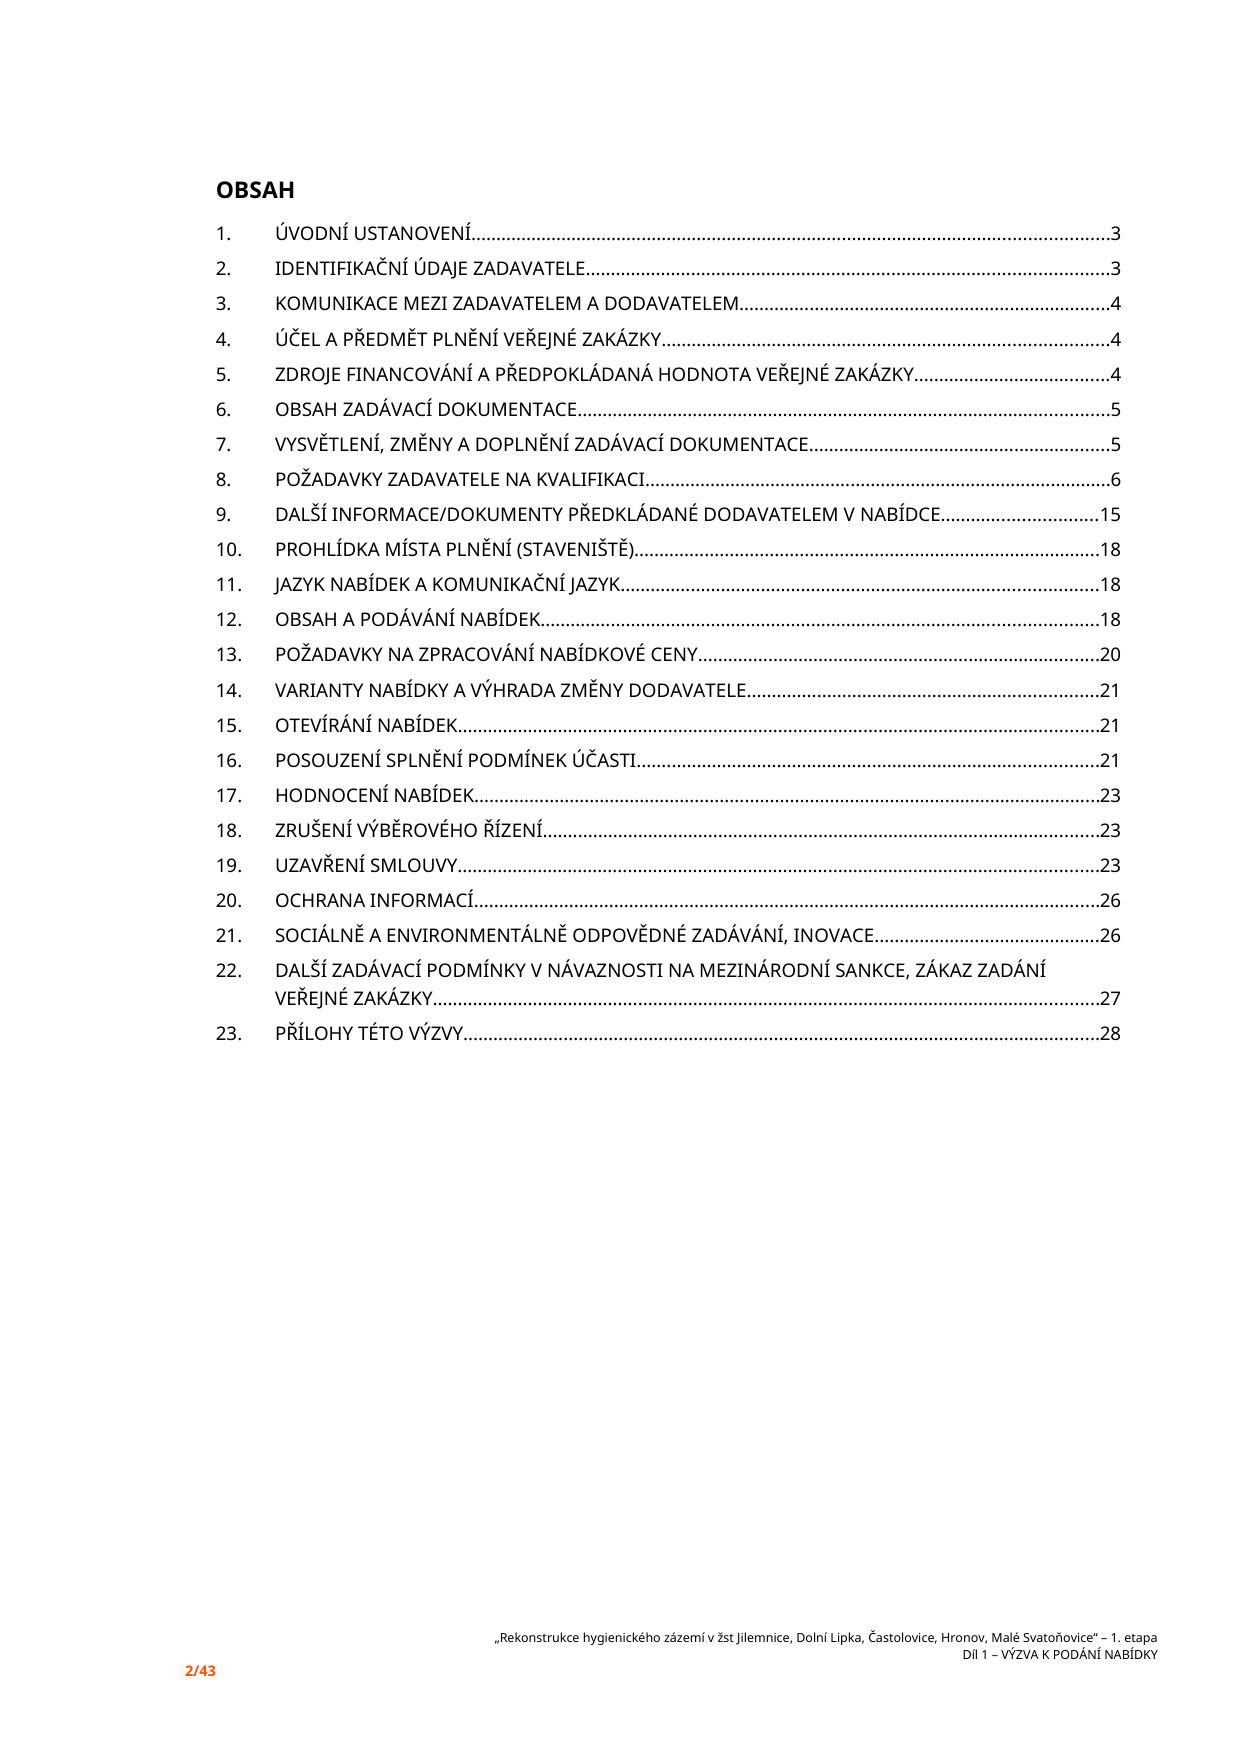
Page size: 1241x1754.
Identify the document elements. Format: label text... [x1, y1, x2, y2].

text 10. PROHLÍDKA MÍSTA PLNĚNÍ (STAVENIŠTĚ) 18 [216, 536, 1122, 562]
text 15. OTEVÍRÁNÍ NABÍDEK 21 [216, 712, 1122, 737]
text 2. IDENTIFIKAČNÍ ÚDAJE ZADAVATELE 3 [216, 256, 1122, 281]
text 8. POŽADAVKY ZADAVATELE NA KVALIFIKACI 6 [216, 466, 1122, 492]
text 4. ÚČEL A PŘEDMĚT PLNĚNÍ VEŘEJNÉ ZAKÁZKY 4 [216, 326, 1122, 351]
text 9. DALŠÍ INFORMACE/DOKUMENTY PŘEDKLÁDANÉ DODAVATELEM V NABÍDCE 15 [216, 501, 1122, 527]
text 21. SOCIÁLNĚ A ENVIRONMENTÁLNĚ ODPOVĚDNÉ ZADÁVÁNÍ, INOVACE 26 [216, 923, 1122, 948]
text 3. KOMUNIKACE MEZI ZADAVATELEM a DODAVATELEM 4 [216, 291, 1122, 316]
text 23. PŘÍLOHY TÉTO VÝZVY 28 [216, 1020, 1122, 1046]
text 14. VARIANTY NABÍDKY A VÝHRADA ZMĚNY DODAVATELE 21 [216, 677, 1122, 702]
text 13. POŽADAVKY NA ZPRACOVÁNÍ NABÍDKOVÉ CENY 20 [216, 642, 1122, 667]
text 6. OBSAH ZADÁVACÍ DOKUMENTACE 5 [216, 396, 1122, 422]
text Obsah [216, 174, 1122, 205]
text 17. HODNOCENÍ NABÍDEK 23 [216, 782, 1122, 808]
text 16. POSOUZENÍ SPLNĚNÍ PODMÍNEK ÚČASTI 21 [216, 747, 1122, 773]
text 20. OCHRANA INFORMACÍ 26 [216, 887, 1122, 913]
text 22. Další zadávací podmínky v návaznosti na MEZINÁRODNÍ sankce, zákaz zadání veřejné zakázky 27 [216, 958, 1122, 1011]
text 7. VYSVĚTLENÍ, ZMĚNY A DOPLNĚNÍ ZADÁVACÍ DOKUMENTACE 5 [216, 431, 1122, 457]
text 1. ÚVODNÍ USTANOVENÍ 3 [216, 221, 1122, 246]
text 11. JAZYK NABÍDEK A KOMUNIKAČNÍ JAZYK 18 [216, 572, 1122, 597]
text 19. UZAVŘENÍ SMLOUVY 23 [216, 852, 1122, 878]
text 18. ZRUŠENÍ VÝBĚROVÉHO ŘÍZENÍ 23 [216, 817, 1122, 843]
text 12. OBSAH A PODÁVÁNÍ NABÍDEK 18 [216, 607, 1122, 632]
text 5. ZDROJE FINANCOVÁNÍ A PŘEDPOKLÁDANÁ HODNOTA VEŘEJNÉ ZAKÁZKY 4 [216, 361, 1122, 386]
